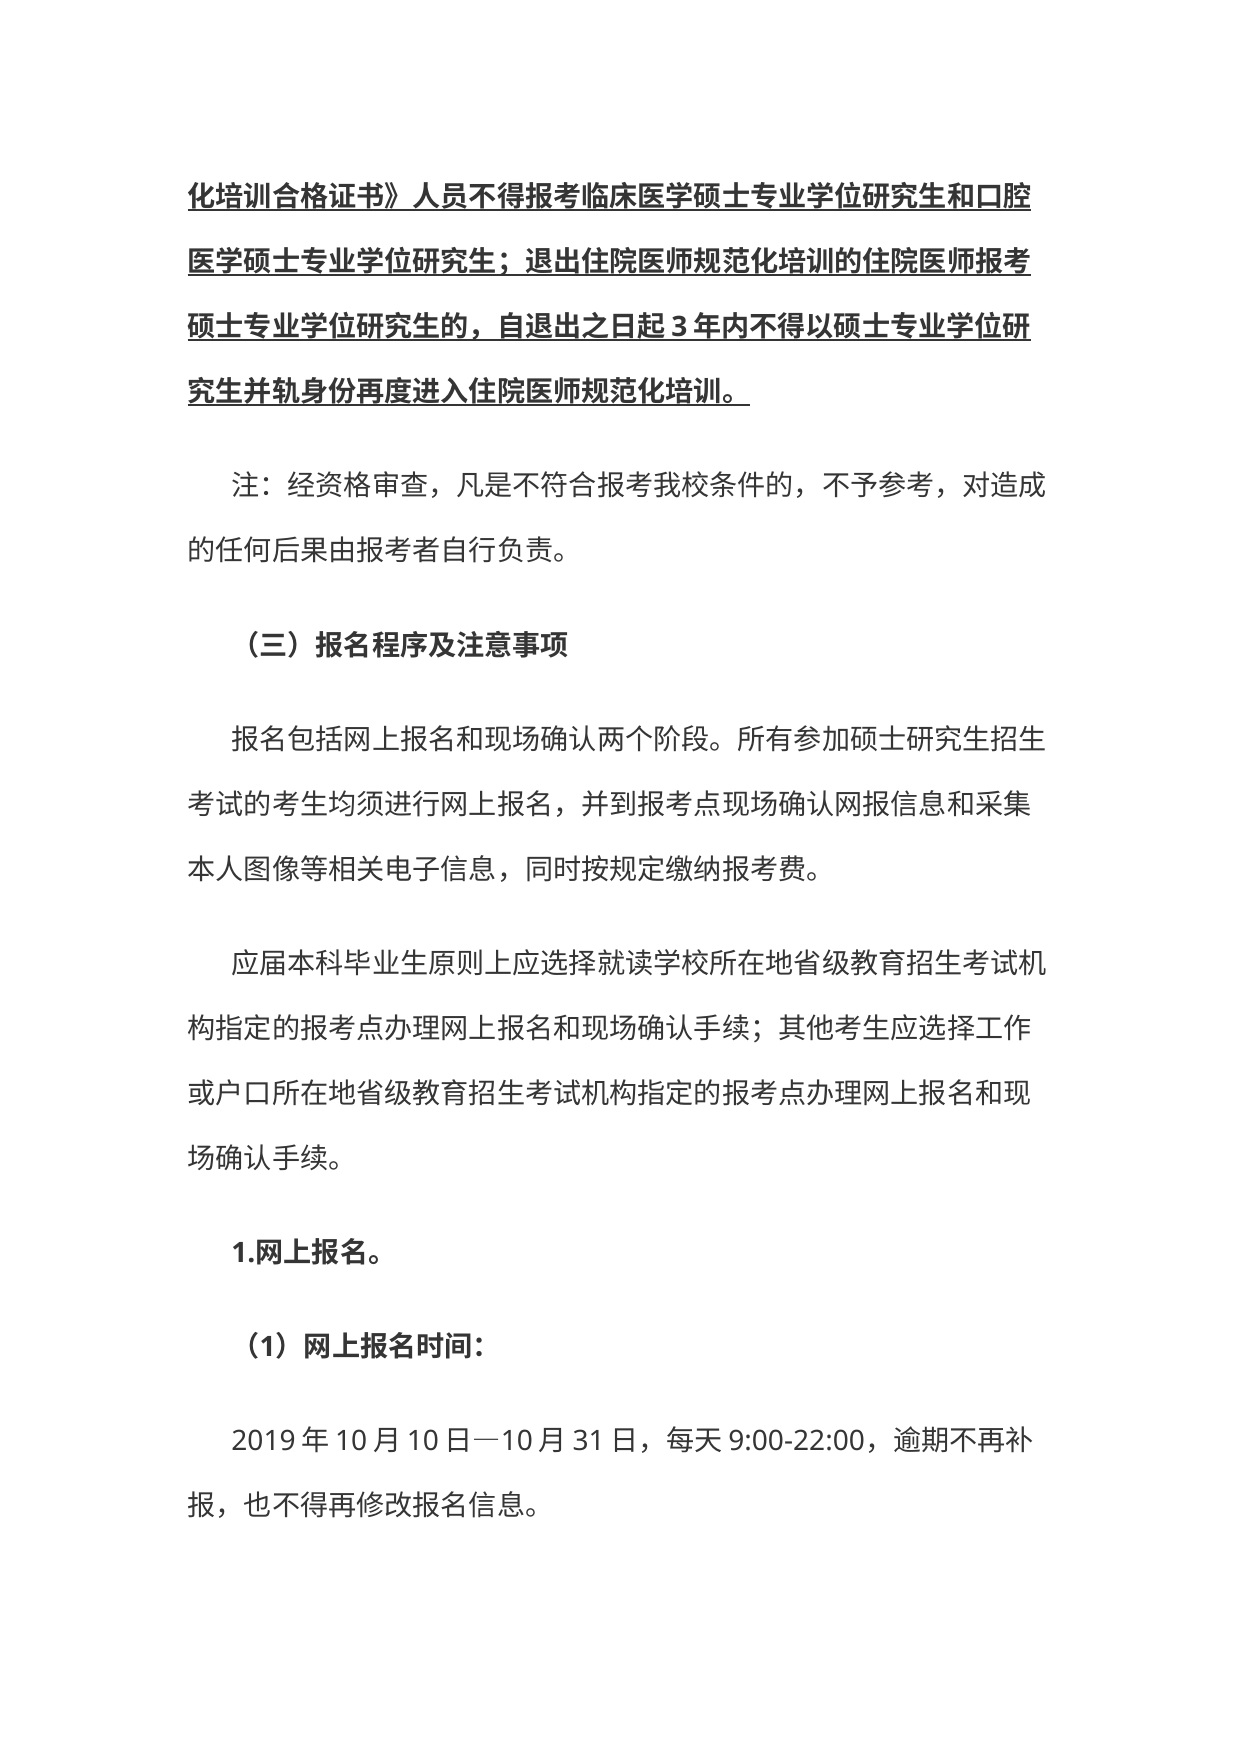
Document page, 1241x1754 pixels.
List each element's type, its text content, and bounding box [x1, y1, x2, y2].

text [187, 162, 1053, 422]
text （三）报名程序及注意事项 [187, 610, 1053, 675]
text 1.网上报名。 [187, 1218, 1053, 1283]
text 应届本科毕业生原则上应选择就读学校所在地省级教育招生考试机构指定的报考点办理网上报名和现场确认手续；其他考生应选择工作或户口所在地省级教育招生考试机构指定的报考点办理网上报名和现场确认手续。 [187, 929, 1053, 1189]
text 2019年10月10日—10月31日，每天9:00-22:00，逾期不再补报，也不得再修改报名信息。 [187, 1406, 1053, 1536]
text 注：经资格审查，凡是不符合报考我校条件的，不予参考，对造成的任何后果由报考者自行负责。 [187, 451, 1053, 581]
text （1）网上报名时间： [187, 1312, 1053, 1377]
text 报名包括网上报名和现场确认两个阶段。所有参加硕士研究生招生考试的考生均须进行网上报名，并到报考点现场确认网报信息和采集本人图像等相关电子信息，同时按规定缴纳报考费。 [187, 704, 1053, 899]
